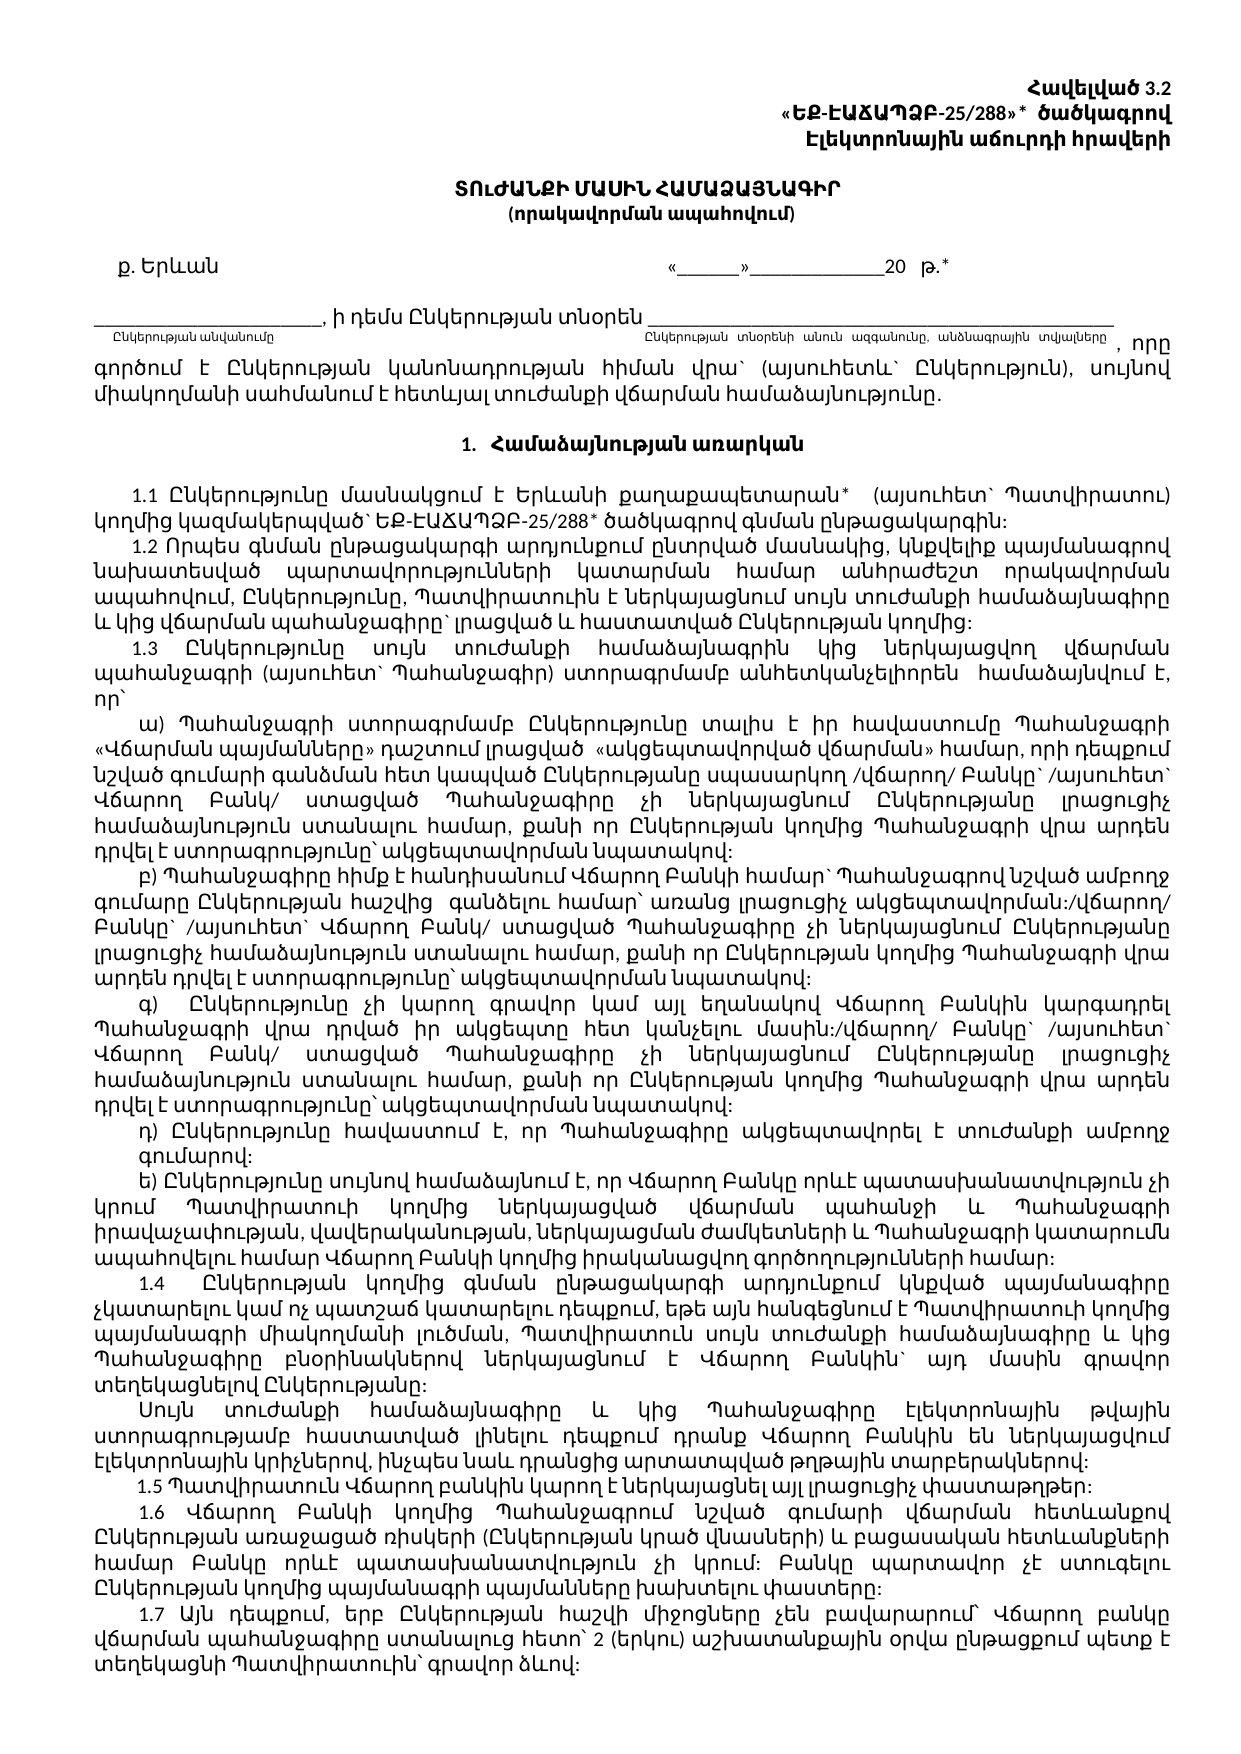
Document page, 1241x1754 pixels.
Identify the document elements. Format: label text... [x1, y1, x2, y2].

text 1.1 Ընկերությունը մասնակցում է Երևանի քաղաքապետարան* (այսուհետ` Պատվիրատու) կողմից կազմակերպված` ԵՔ-ԷԱՃԱՊՁԲ-25/288* ծածկագրով գնման ընթացակարգին: [94, 482, 1171, 533]
text 1.3 Ընկերությունը սույն տուժանքի համաձայնագրին կից ներկայացվող վճարման պահանջագրի (այսուհետ` Պահանջագիր) ստորագրմամբ անհետկանչելիորեն համաձայնվում է, որ՝ [94, 635, 1171, 711]
text «ԵՔ-ԷԱՃԱՊՁԲ-25/288»* ծածկագրով [94, 100, 1171, 126]
text Սույն տուժանքի համաձայնագիրը և կից Պահանջագիրը էլեկտրոնային թվային ստորագրությամբ հաստատված լինելու դեպքում դրանք Վճարող Բանկին են ներկայացվում էլեկտրոնային կրիչներով, ինչպես նաև դրանցից արտատպված թղթային տարբերակներով: [94, 1397, 1171, 1474]
text դ) Ընկերությունը հավաստում է, որ Պահանջագիրը ակցեպտավորել է տուժանքի ամբողջ գումարով: [138, 1118, 1171, 1169]
text բ) Պահանջագիրը հիմք է հանդիսանում Վճարող Բանկի համար` Պահանջագրով նշված ամբողջ գումարը Ընկերության հաշվից գանձելու համար՝ առանց լրացուցիչ ակցեպտավորման:/վճարող/ Բանկը` /այսուհետ` Վճարող Բանկ/ ստացված Պահանջագիրը չի ներկայացնում Ընկերությանը լրացուցիչ համաձայնություն ստանալու համար, քանի որ Ընկերության կողմից Պահանջագրի վրա արդեն դրվել է ստորագրությունը՝ ակցեպտավորման նպատակով: [94, 864, 1171, 991]
text 1.6 Վճարող Բանկի կողմից Պահանջագրում նշված գումարի վճարման հետևանքով Ընկերության առաջացած ռիսկերի (Ընկերության կրած վնասների) և բացասական հետևանքների համար Բանկը որևէ պատասխանատվություն չի կրում: Բանկը պարտավոր չէ ստուգելու Ընկերության կողմից պայմանագրի պայմանները խախտելու փաստերը: [94, 1499, 1171, 1601]
text (որակավորման ապահովում) [94, 202, 1171, 225]
text 1.7 Այն դեպքում, երբ Ընկերության հաշվի միջոցները չեն բավարարում՝ Վճարող բանկը վճարման պահանջագիրը ստանալուց հետո՝ 2 (երկու) աշխատանքային օրվա ընթացքում պետք է տեղեկացնի Պատվիրատուին՝ գրավոր ձևով: [94, 1601, 1171, 1677]
text գ) Ընկերությունը չի կարող գրավոր կամ այլ եղանակով Վճարող Բանկին կարգադրել Պահանջագրի վրա դրված իր ակցեպտը հետ կանչելու մասին:/վճարող/ Բանկը` /այսուհետ` Վճարող Բանկ/ ստացված Պահանջագիրը չի ներկայացնում Ընկերությանը լրացուցիչ համաձայնություն ստանալու համար, քանի որ Ընկերության կողմից Պահանջագրի վրա արդեն դրվել է ստորագրությունը՝ ակցեպտավորման նպատակով: [94, 991, 1171, 1118]
text Էլեկտրոնային աճուրդի հրավերի [94, 126, 1171, 151]
text Ընկերության անվանումը Ընկերության տնօրենի անուն ազգանունը, անձնագրային տվյալները , որը գործում է Ընկերության կանոնադրության հիման վրա` (այսուհետև` Ընկերություն), սույնով միակողմանի սահմանում է հետևյալ տուժանքի վճարման համաձայնությունը. [94, 330, 1171, 406]
text 1.5 Պատվիրատուն Վճարող բանկին կարող է ներկայացնել այլ լրացուցիչ փաստաթղթեր: [94, 1474, 1171, 1499]
text ա) Պահանջագրի ստորագրմամբ Ընկերությունը տալիս է իր հավաստումը Պահանջագրի «Վճարման պայմանները» դաշտում լրացված «ակցեպտավորված վճարման» համար, որի դեպքում նշված գումարի գանձման հետ կապված Ընկերությանը սպասարկող /վճարող/ Բանկը` /այսուհետ` Վճարող Բանկ/ ստացված Պահանջագիրը չի ներկայացնում Ընկերությանը լրացուցիչ համաձայնություն ստանալու համար, քանի որ Ընկերության կողմից Պահանջագրի վրա արդեն դրվել է ստորագրությունը՝ ակցեպտավորման նպատակով: [94, 711, 1171, 864]
text ՏՈւԺԱՆՔԻ ՄԱՍԻՆ ՀԱՄԱՁԱՅՆԱԳԻՐ [94, 177, 1171, 202]
text ե) Ընկերությունը սույնով համաձայնում է, որ Վճարող Բանկը որևէ պատասխանատվություն չի կրում Պատվիրատուի կողմից ներկայացված վճարման պահանջի և Պահանջագրի իրավաչափության, վավերականության, ներկայացման ժամկետների և Պահանջագրի կատարումն ապահովելու համար Վճարող Բանկի կողմից իրականացվող գործողությունների համար: [94, 1169, 1171, 1270]
text 1. Համաձայնության առարկան [94, 432, 1171, 457]
text ք. Երևան «______»_____________20 թ.* [94, 254, 1171, 279]
text 1.2 Որպես գնման ընթացակարգի արդյունքում ընտրված մասնակից, կնքվելիք պայմանագրով նախատեսված պարտավորությունների կատարման համար անհրաժեշտ որակավորման ապահովում, Ընկերությունը, Պատվիրատուին է ներկայացնում սույն տուժանքի համաձայնագիրը և կից վճարման պահանջագիրը` լրացված և հաստատված Ընկերության կողմից: [94, 533, 1171, 635]
text Հավելված 3.2 [94, 75, 1171, 100]
text ______________________, ի դեմս Ընկերության տնօրեն _____________________________________________ [94, 304, 1171, 330]
text 1.4 Ընկերության կողմից գնման ընթացակարգի արդյունքում կնքված պայմանագիրը չկատարելու կամ ոչ պատշաճ կատարելու դեպքում, եթե այն հանգեցնում է Պատվիրատուի կողմից պայմանագրի միակողմանի լուծման, Պատվիրատուն սույն տուժանքի համաձայնագիրը և կից Պահանջագիրը բնօրինակներով ներկայացնում է Վճարող Բանկին` այդ մասին գրավոր տեղեկացնելով Ընկերությանը: [94, 1270, 1171, 1397]
